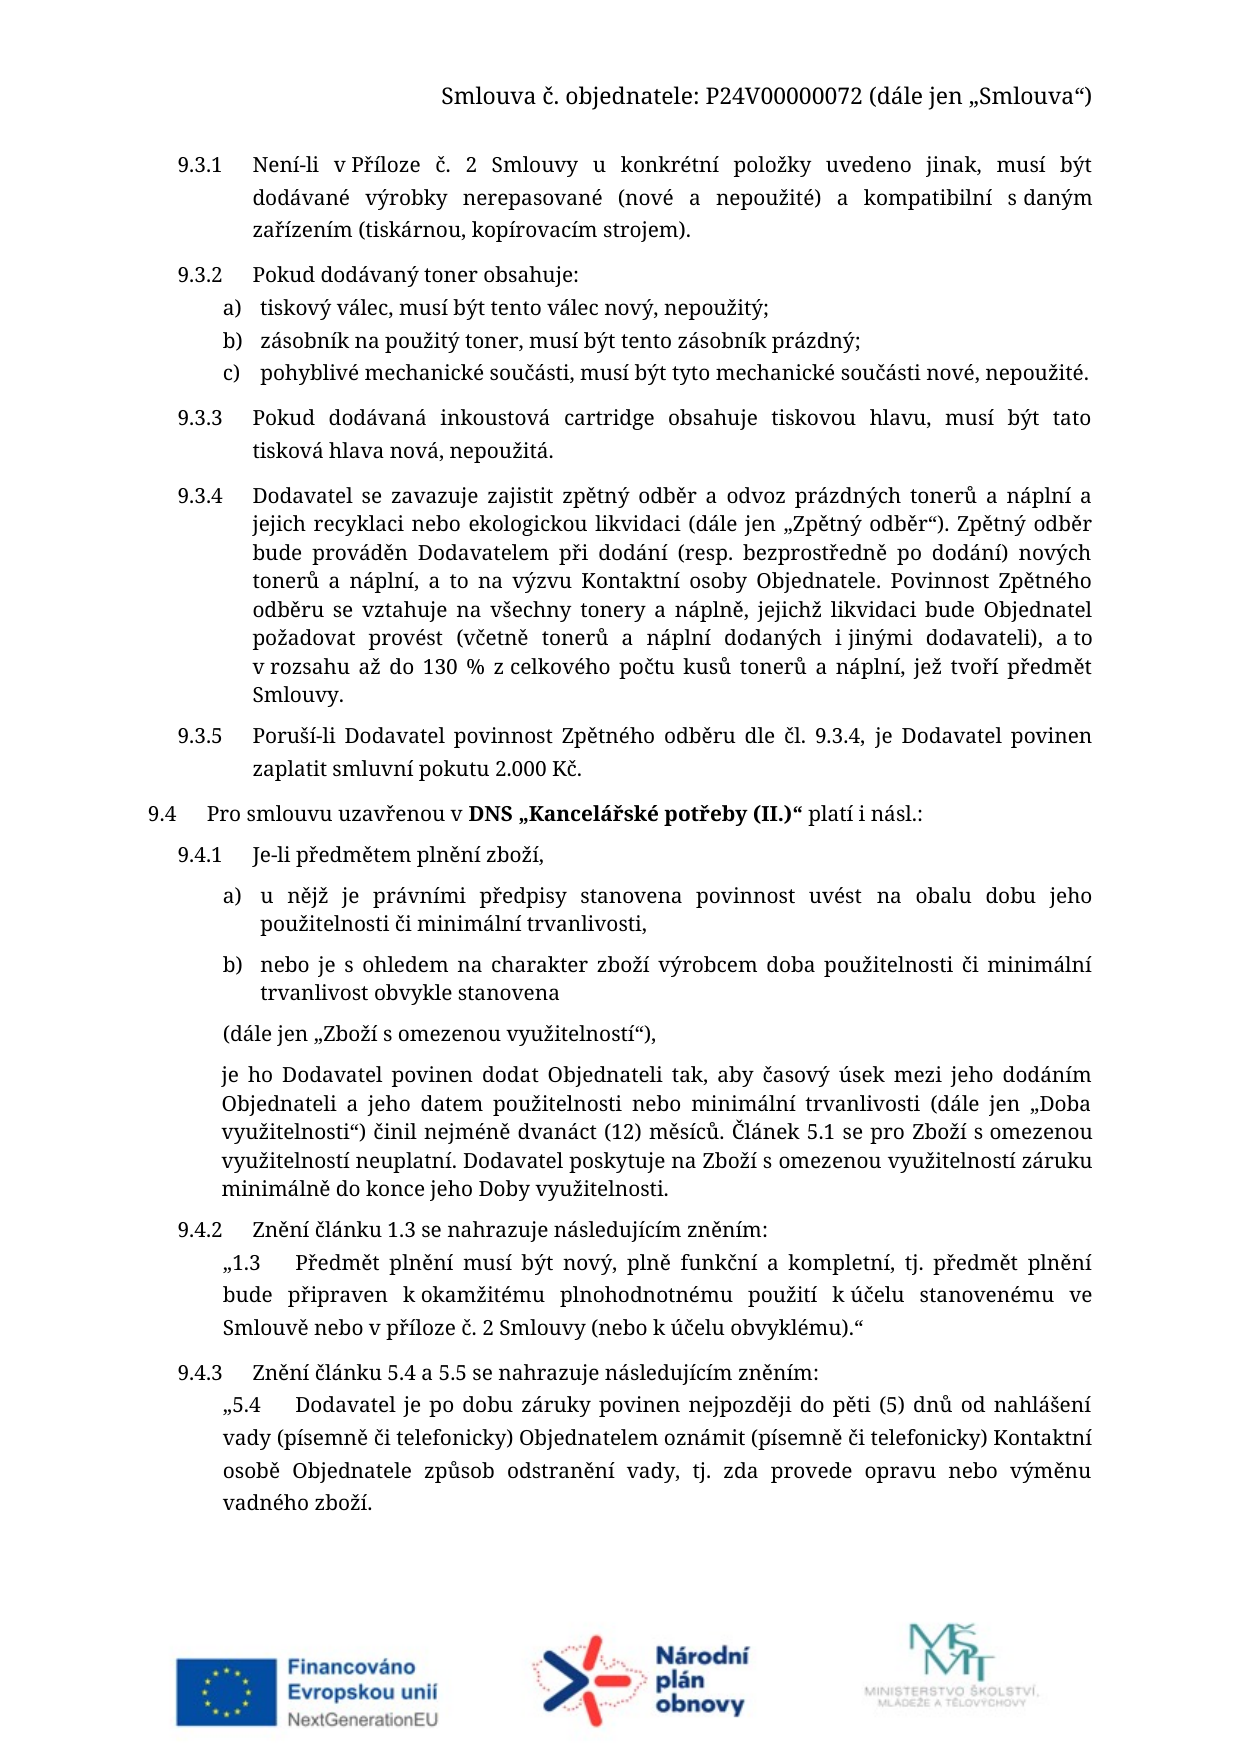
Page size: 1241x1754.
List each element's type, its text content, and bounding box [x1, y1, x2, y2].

picture [147, 1577, 1093, 1754]
list Pokud dodávaný toner obsahuje: [177, 261, 1093, 289]
list u nějž je právními předpisy stanovena povinnost uvést na obalu dobu jeho použitelnosti či minimální trvanlivosti, [223, 881, 1093, 938]
text (dále jen „Zboží s omezenou využitelností“), [223, 1019, 1093, 1048]
text je ho Dodavatel povinen dodat Objednateli tak, aby časový úsek mezi jeho dodáním Objednateli a jeho datem použitelnosti nebo minimální trvanlivosti (dále jen „Doba využitelnosti“) činil nejméně dvanáct (12) měsíců. Článek 5.1 se pro Zboží s omezenou využitelností neuplatní. Dodavatel poskytuje na Zboží s omezenou využitelností záruku minimálně do konce jeho Doby využitelnosti. [221, 1060, 1093, 1203]
list Pokud dodávaná inkoustová cartridge obsahuje tiskovou hlavu, musí být tato tisková hlava nová, nepoužitá. [177, 403, 1093, 464]
list Pro smlouvu uzavřenou v DNS „Kancelářské potřeby (II.)“ platí i násl.: [148, 799, 1093, 827]
list tiskový válec, musí být tento válec nový, nepoužitý; [223, 293, 1093, 322]
list „5.4 Dodavatel je po dobu záruky povinen nejpozději do pěti (5) dnů od nahlášení vady (písemně či telefonicky) Objednatelem oznámit (písemně či telefonicky) Kontaktní osobě Objednatele způsob odstranění vady, tj. zda provede opravu nebo výměnu vadného zboží. [223, 1391, 1093, 1517]
list Poruší-li Dodavatel povinnost Zpětného odběru dle čl. 9.3.4, je Dodavatel povinen zaplatit smluvní pokutu 2.000 Kč. [177, 721, 1093, 782]
list „1.3 Předmět plnění musí být nový, plně funkční a kompletní, tj. předmět plnění bude připraven k okamžitému plnohodnotnému použití k účelu stanovenému ve Smlouvě nebo v příloze č. 2 Smlouvy (nebo k účelu obvyklému).“ [223, 1248, 1093, 1341]
list Je-li předmětem plnění zboží, [177, 840, 1093, 868]
list zásobník na použitý toner, musí být tento zásobník prázdný; [223, 326, 1093, 354]
list Dodavatel se zavazuje zajistit zpětný odběr a odvoz prázdných tonerů a náplní a jejich recyklaci nebo ekologickou likvidaci (dále jen „Zpětný odběr“). Zpětný odběr bude prováděn Dodavatelem při dodání (resp. bezprostředně po dodání) nových tonerů a náplní, a to na výzvu Kontaktní osoby Objednatele. Povinnost Zpětného odběru se vztahuje na všechny tonery a náplně, jejichž likvidaci bude Objednatel požadovat provést (včetně tonerů a náplní dodaných i jinými dodavateli), a to v rozsahu až do 130 % z celkového počtu kusů tonerů a náplní, jež tvoří předmět Smlouvy. [177, 481, 1093, 709]
list Znění článku 5.4 a 5.5 se nahrazuje následujícím zněním: [177, 1358, 1093, 1386]
list Není-li v Příloze č. 2 Smlouvy u konkrétní položky uvedeno jinak, musí být dodávané výrobky nerepasované (nové a nepoužité) a kompatibilní s daným zařízením (tiskárnou, kopírovacím strojem). [177, 150, 1093, 244]
list Znění článku 1.3 se nahrazuje následujícím zněním: [177, 1215, 1093, 1243]
list nebo je s ohledem na charakter zboží výrobcem doba použitelnosti či minimální trvanlivost obvykle stanovena [223, 950, 1093, 1007]
list pohyblivé mechanické součásti, musí být tyto mechanické součásti nové, nepoužité. [223, 358, 1093, 387]
